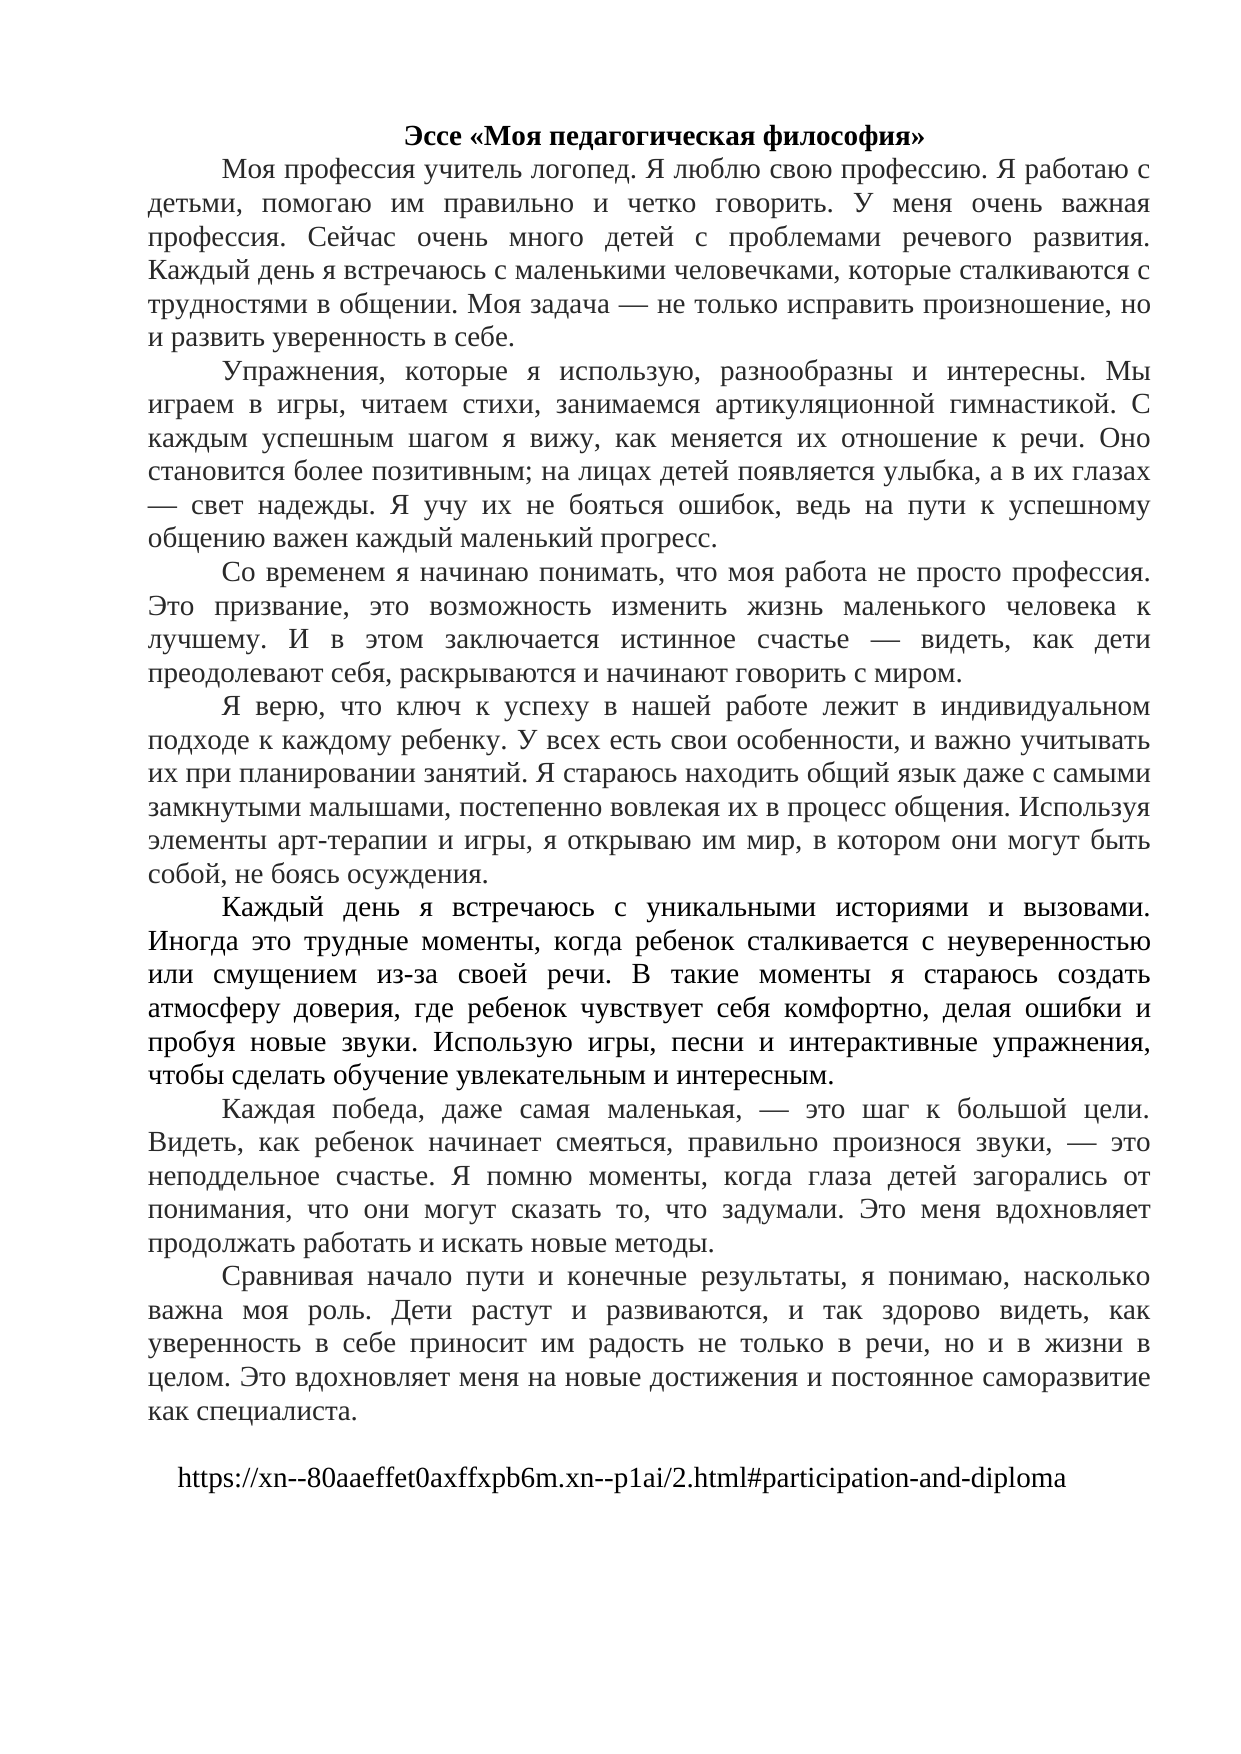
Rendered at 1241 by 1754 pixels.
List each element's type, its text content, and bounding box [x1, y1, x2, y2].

text Упражнения, которые я использую, разнообразны и интересны. Мы играем в игры, читаем стихи, занимаемся артикуляционной гимнастикой. С каждым успешным шагом я вижу, как меняется их отношение к речи. Оно становится более позитивным; на лицах детей появляется улыбка, а в их глазах — свет надежды. Я учу их не бояться ошибок, ведь на пути к успешному общению важен каждый маленький прогресс. [148, 353, 1152, 554]
text https://xn--80aaeffet0axffxpb6m.xn--p1ai/2.html#participation-and-diploma [177, 1460, 1152, 1493]
text Моя профессия учитель логопед. Я люблю свою профессию. Я работаю с детьми, помогаю им правильно и четко говорить. У меня очень важная профессия. Сейчас очень много детей с проблемами речевого развития. Каждый день я встречаюсь с маленькими человечками, которые сталкиваются с трудностями в общении. Моя задача — не только исправить произношение, но и развить уверенность в себе. [148, 152, 1152, 353]
text Я верю, что ключ к успеху в нашей работе лежит в индивидуальном подходе к каждому ребенку. У всех есть свои особенности, и важно учитывать их при планировании занятий. Я стараюсь находить общий язык даже с самыми замкнутыми малышами, постепенно вовлекая их в процесс общения. Используя элементы арт-терапии и игры, я открываю им мир, в котором они могут быть собой, не боясь осуждения. [148, 688, 1152, 889]
text Каждая победа, даже самая маленькая, — это шаг к большой цели. Видеть, как ребенок начинает смеяться, правильно произнося звуки, — это неподдельное счастье. Я помню моменты, когда глаза детей загорались от понимания, что они могут сказать то, что задумали. Это меня вдохновляет продолжать работать и искать новые методы. [148, 1091, 1152, 1258]
text Сравнивая начало пути и конечные результаты, я понимаю, насколько важна моя роль. Дети растут и развиваются, и так здорово видеть, как уверенность в себе приносит им радость не только в речи, но и в жизни в целом. Это вдохновляет меня на новые достижения и постоянное саморазвитие как специалиста. [148, 1258, 1152, 1426]
text Со временем я начинаю понимать, что моя работа не просто профессия. Это призвание, это возможность изменить жизнь маленького человека к лучшему. И в этом заключается истинное счастье — видеть, как дети преодолевают себя, раскрываются и начинают говорить с миром. [148, 554, 1152, 688]
text Эссе «Моя педагогическая философия» [177, 118, 1152, 152]
text Каждый день я встречаюсь с уникальными историями и вызовами. Иногда это трудные моменты, когда ребенок сталкивается с неуверенностью или смущением из-за своей речи. В такие моменты я стараюсь создать атмосферу доверия, где ребенок чувствует себя комфортно, делая ошибки и пробуя новые звуки. Использую игры, песни и интерактивные упражнения, чтобы сделать обучение увлекательным и интересным. [148, 889, 1152, 1091]
